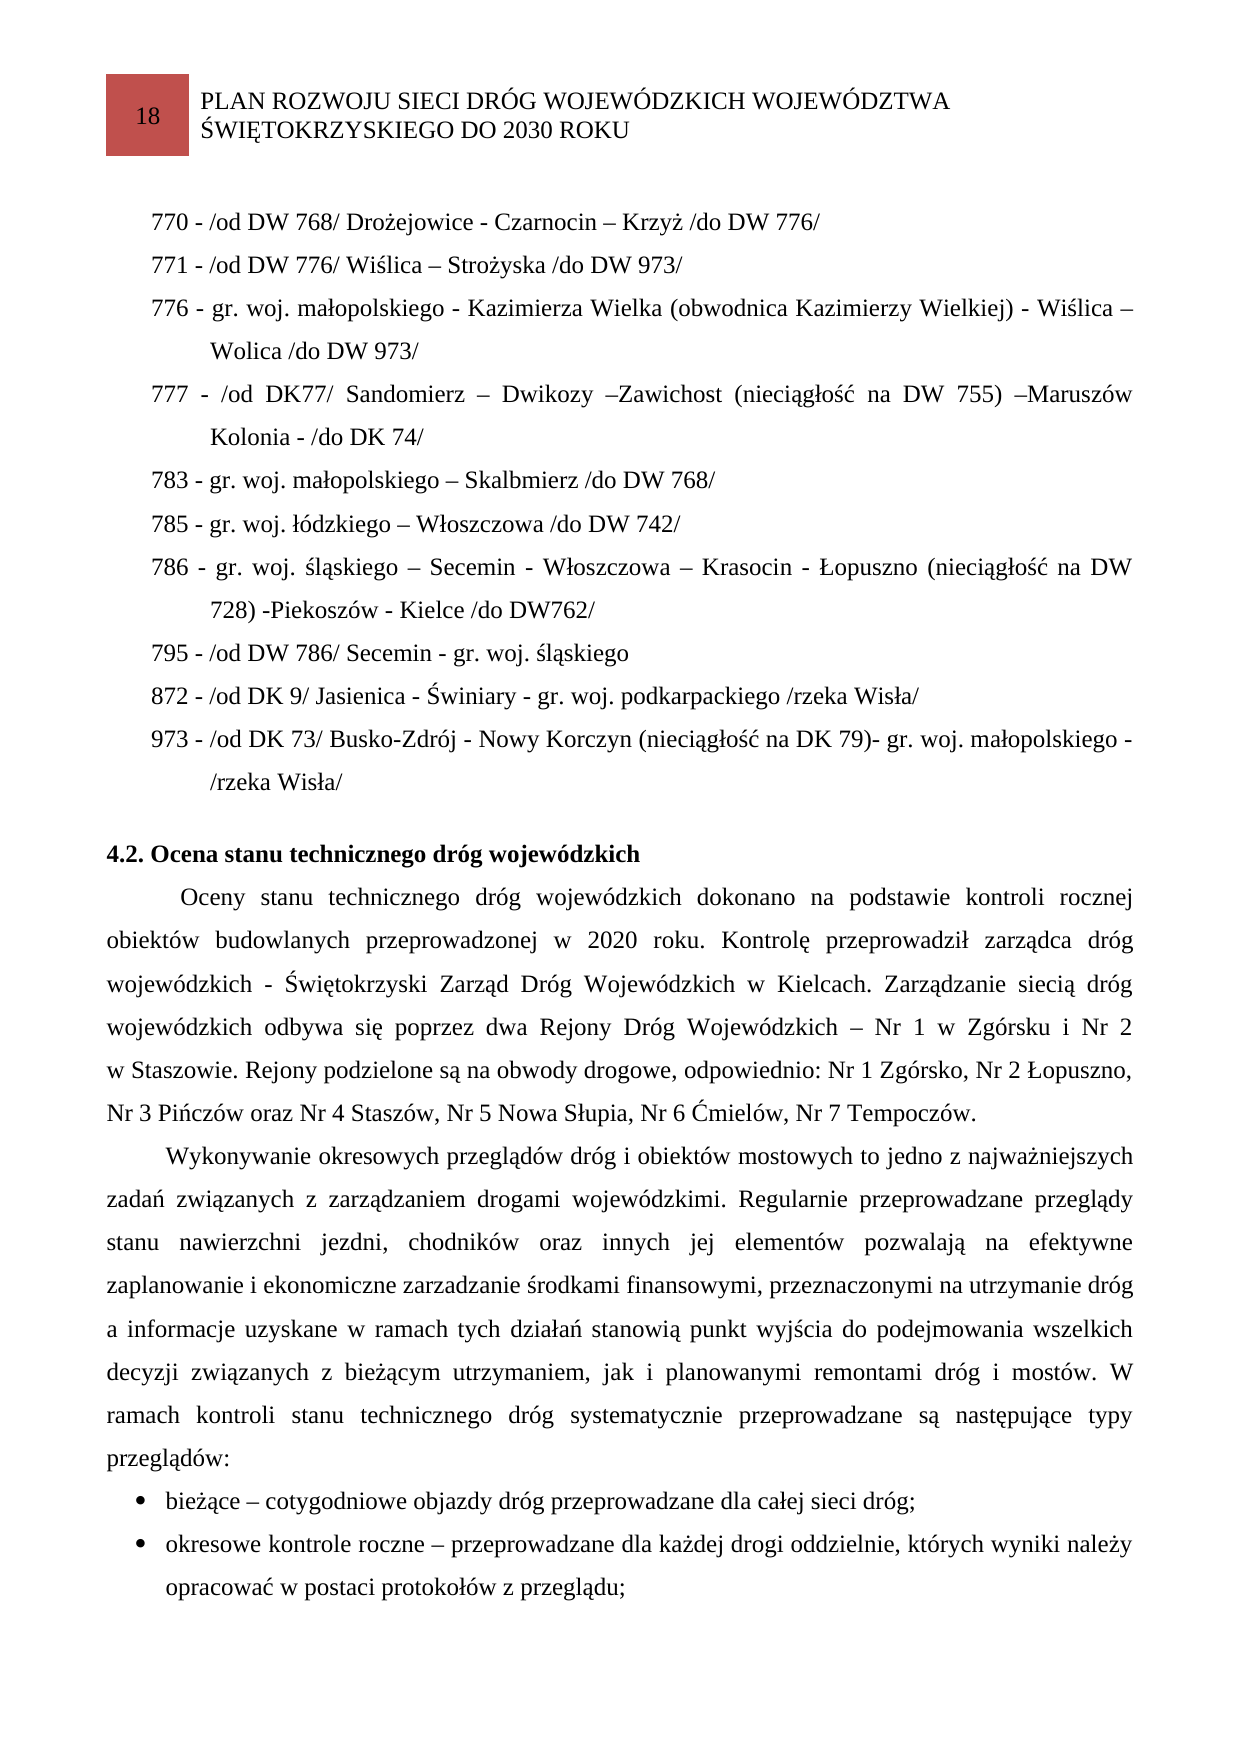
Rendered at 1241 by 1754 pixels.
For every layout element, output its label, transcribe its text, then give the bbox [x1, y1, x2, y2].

text Wykonywanie okresowych przeglądów dróg i obiektów mostowych to jedno z najważniejszych zadań związanych z zarządzaniem drogami wojewódzkimi. Regularnie przeprowadzane przeglądy stanu nawierzchni jezdni, chodników oraz innych jej elementów pozwalają na efektywne zaplanowanie i ekonomiczne zarzadzanie środkami finansowymi, przeznaczonymi na utrzymanie dróg a informacje uzyskane w ramach tych działań stanowią punkt wyjścia do podejmowania wszelkich decyzji związanych z bieżącym utrzymaniem, jak i planowanymi remontami dróg i mostów. W ramach kontroli stanu technicznego dróg systematycznie przeprowadzane są następujące typy przeglądów: [106, 1141, 1134, 1472]
text 872 - /od DK 9/ Jasienica - Świniary - gr. woj. podkarpackiego /rzeka Wisła/ [151, 681, 1134, 710]
text 785 - gr. woj. łódzkiego – Włoszczowa /do DW 742/ [151, 509, 1134, 537]
list okresowe kontrole roczne – przeprowadzane dla każdej drogi oddzielnie, których wyniki należy opracować w postaci protokołów z przeglądu; [136, 1529, 1134, 1601]
text 770 - /od DW 768/ Drożejowice - Czarnocin – Krzyż /do DW 776/ [151, 207, 1134, 236]
subtitle 4.2. Ocena stanu technicznego dróg wojewódzkich [106, 839, 1134, 868]
text 771 - /od DW 776/ Wiślica – Strożyska /do DW 973/ [151, 250, 1134, 279]
text 795 - /od DW 786/ Secemin - gr. woj. śląskiego [151, 638, 1134, 667]
text Oceny stanu technicznego dróg wojewódzkich dokonano na podstawie kontroli rocznej obiektów budowlanych przeprowadzonej w 2020 roku. Kontrolę przeprowadził zarządca dróg wojewódzkich - Świętokrzyski Zarząd Dróg Wojewódzkich w Kielcach. Zarządzanie siecią dróg wojewódzkich odbywa się poprzez dwa Rejony Dróg Wojewódzkich – Nr 1 w Zgórsku i Nr 2 w Staszowie. Rejony podzielone są na obwody drogowe, odpowiednio: Nr 1 Zgórsko, Nr 2 Łopuszno, Nr 3 Pińczów oraz Nr 4 Staszów, Nr 5 Nowa Słupia, Nr 6 Ćmielów, Nr 7 Tempoczów. [106, 882, 1134, 1127]
list bieżące – cotygodniowe objazdy dróg przeprowadzane dla całej sieci dróg; [136, 1486, 1134, 1515]
text 777 - /od DK77/ Sandomierz – Dwikozy –Zawichost (nieciągłość na DW 755) –Maruszów Kolonia - /do DK 74/ [151, 379, 1134, 451]
text 973 - /od DK 73/ Busko-Zdrój - Nowy Korczyn (nieciągłość na DK 79)- gr. woj. małopolskiego - /rzeka Wisła/ [151, 724, 1134, 796]
text 786 - gr. woj. śląskiego – Secemin - Włoszczowa – Krasocin - Łopuszno (nieciągłość na DW 728) -Piekoszów - Kielce /do DW762/ [151, 552, 1134, 624]
text 783 - gr. woj. małopolskiego – Skalbmierz /do DW 768/ [151, 466, 1134, 494]
text 776 - gr. woj. małopolskiego - Kazimierza Wielka (obwodnica Kazimierzy Wielkiej) - Wiślica – Wolica /do DW 973/ [151, 293, 1134, 365]
